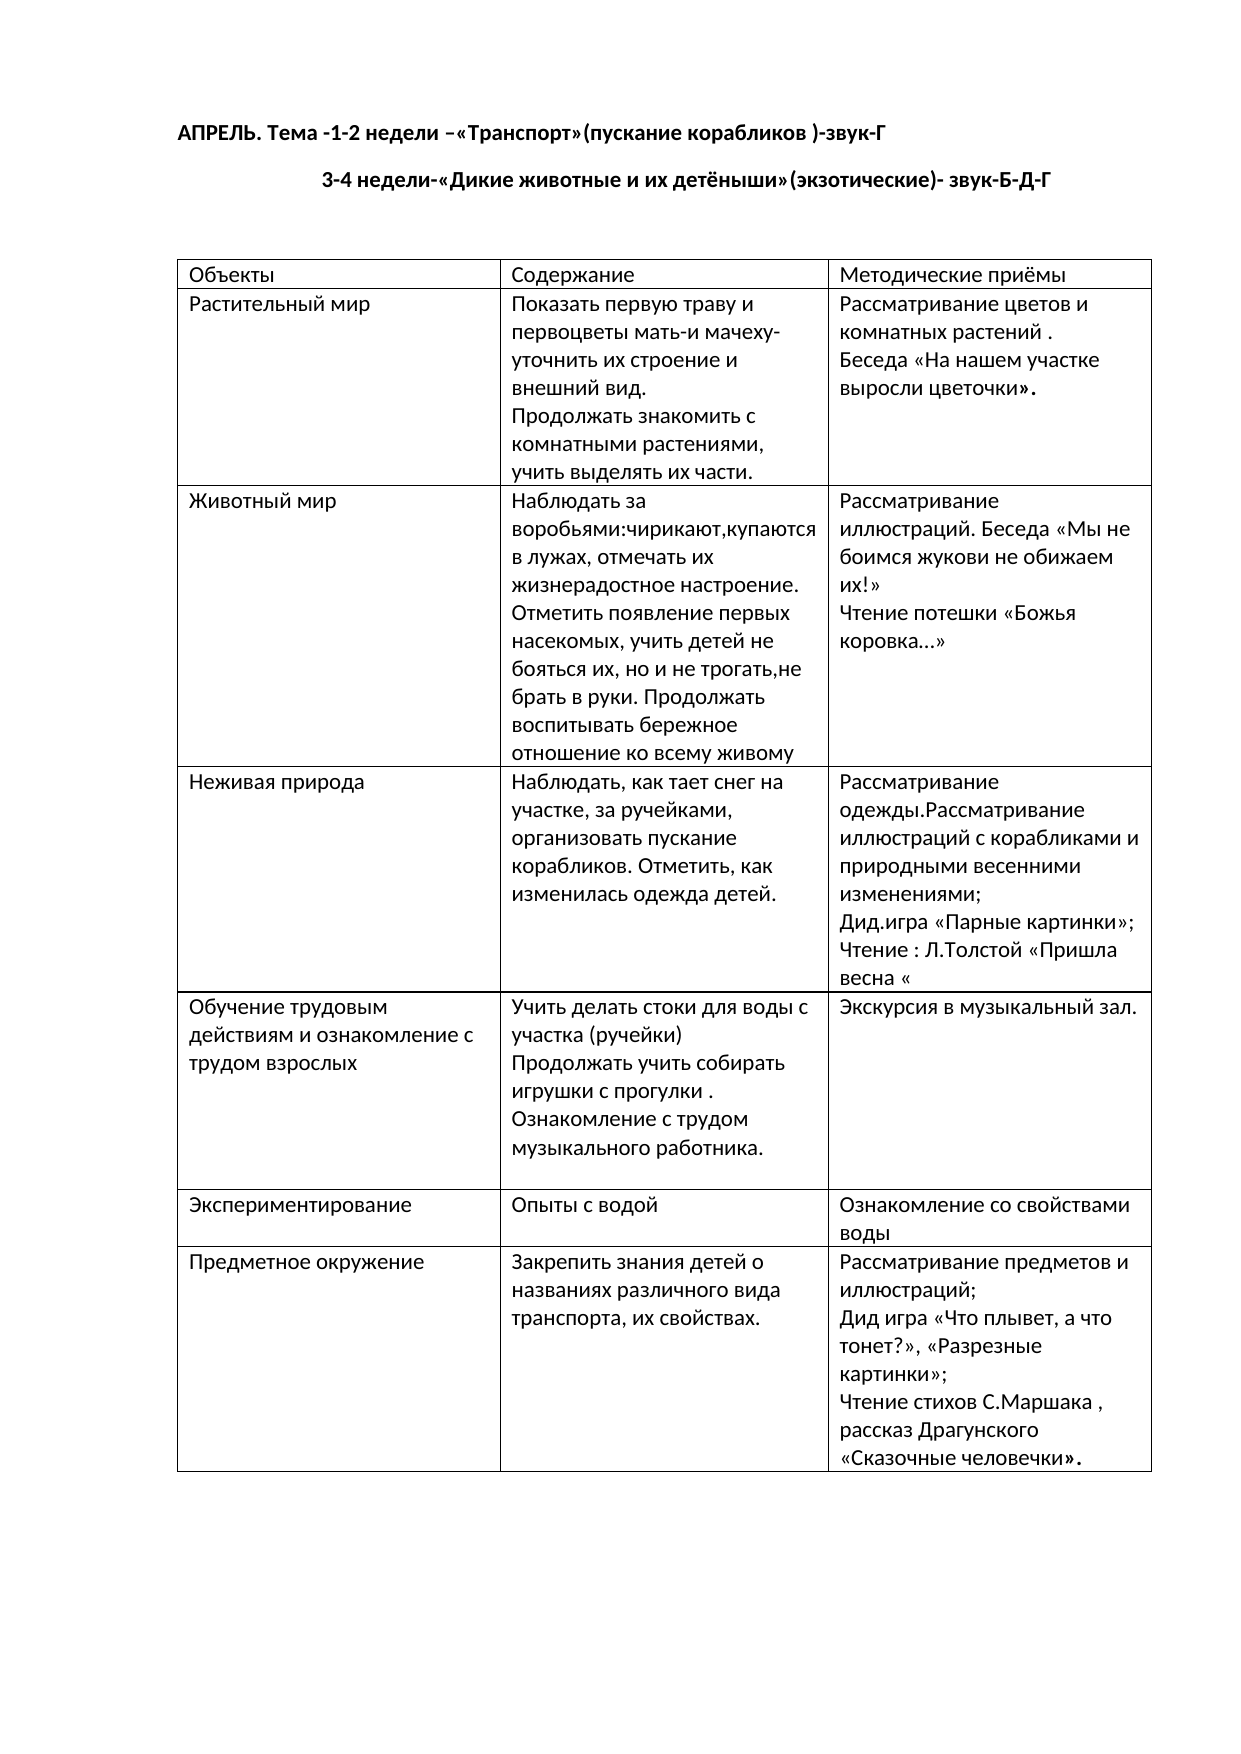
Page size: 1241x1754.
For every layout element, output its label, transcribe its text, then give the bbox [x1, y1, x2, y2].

table_cell Рассматривание иллюстраций. Беседа «Мы не боимся жукови не обижаем их!» Чтение потешки «Божья коровка…» [829, 486, 1151, 766]
table_cell Животный мир [178, 486, 500, 766]
table_cell Показать первую траву и первоцветы мать-и мачеху-уточнить их строение и внешний вид. Продолжать знакомить с комнатными растениями, учить выделять их части. [501, 289, 828, 485]
table_cell Наблюдать за воробьями:чирикают,купаются в лужах, отмечать их жизнерадостное настроение. Отметить появление первых насекомых, учить детей не бояться их, но и не трогать,не брать в руки. Продолжать воспитывать бережное отношение ко всему живому [501, 486, 828, 766]
table_cell Учить делать стоки для воды с участка (ручейки) Продолжать учить собирать игрушки с прогулки . Ознакомление с трудом музыкального работника. [501, 993, 828, 1189]
table_cell Рассматривание цветов и комнатных растений . Беседа «На нашем участке выросли цветочки». [829, 289, 1151, 485]
table_cell Рассматривание одежды.Рассматривание иллюстраций с корабликами и природными весенними изменениями; Дид.игра «Парные картинки»; Чтение : Л.Толстой «Пришла весна « [829, 767, 1151, 991]
text 3-4 недели-«Дикие животные и их детёныши»(экзотические)- звук-Б-Д-Г [177, 165, 1152, 193]
table_cell Обучение трудовым действиям и ознакомление с трудом взрослых [178, 993, 500, 1189]
table_cell Экскурсия в музыкальный зал. [829, 993, 1151, 1189]
table_header Содержание [501, 260, 828, 288]
table_cell Рассматривание предметов и иллюстраций; Дид игра «Что плывет, а что тонет?», «Разрезные картинки»; Чтение стихов С.Маршака , рассказ Драгунского «Сказочные человечки». [829, 1247, 1151, 1471]
table_cell Ознакомление со свойствами воды [829, 1190, 1151, 1246]
table_header Методические приёмы [829, 260, 1151, 288]
table_cell Предметное окружение [178, 1247, 500, 1471]
table_cell Растительный мир [178, 289, 500, 485]
table_cell Закрепить знания детей о названиях различного вида транспорта, их свойствах. [501, 1247, 828, 1471]
text АПРЕЛЬ. Тема -1-2 недели –«Транспорт»(пускание корабликов )-звук-Г [177, 118, 1152, 146]
table_cell Опыты с водой [501, 1190, 828, 1246]
table_header Объекты [178, 260, 500, 288]
table_cell Наблюдать, как тает снег на участке, за ручейками, организовать пускание корабликов. Отметить, как изменилась одежда детей. [501, 767, 828, 991]
table_cell Неживая природа [178, 767, 500, 991]
table_cell Экспериментирование [178, 1190, 500, 1246]
